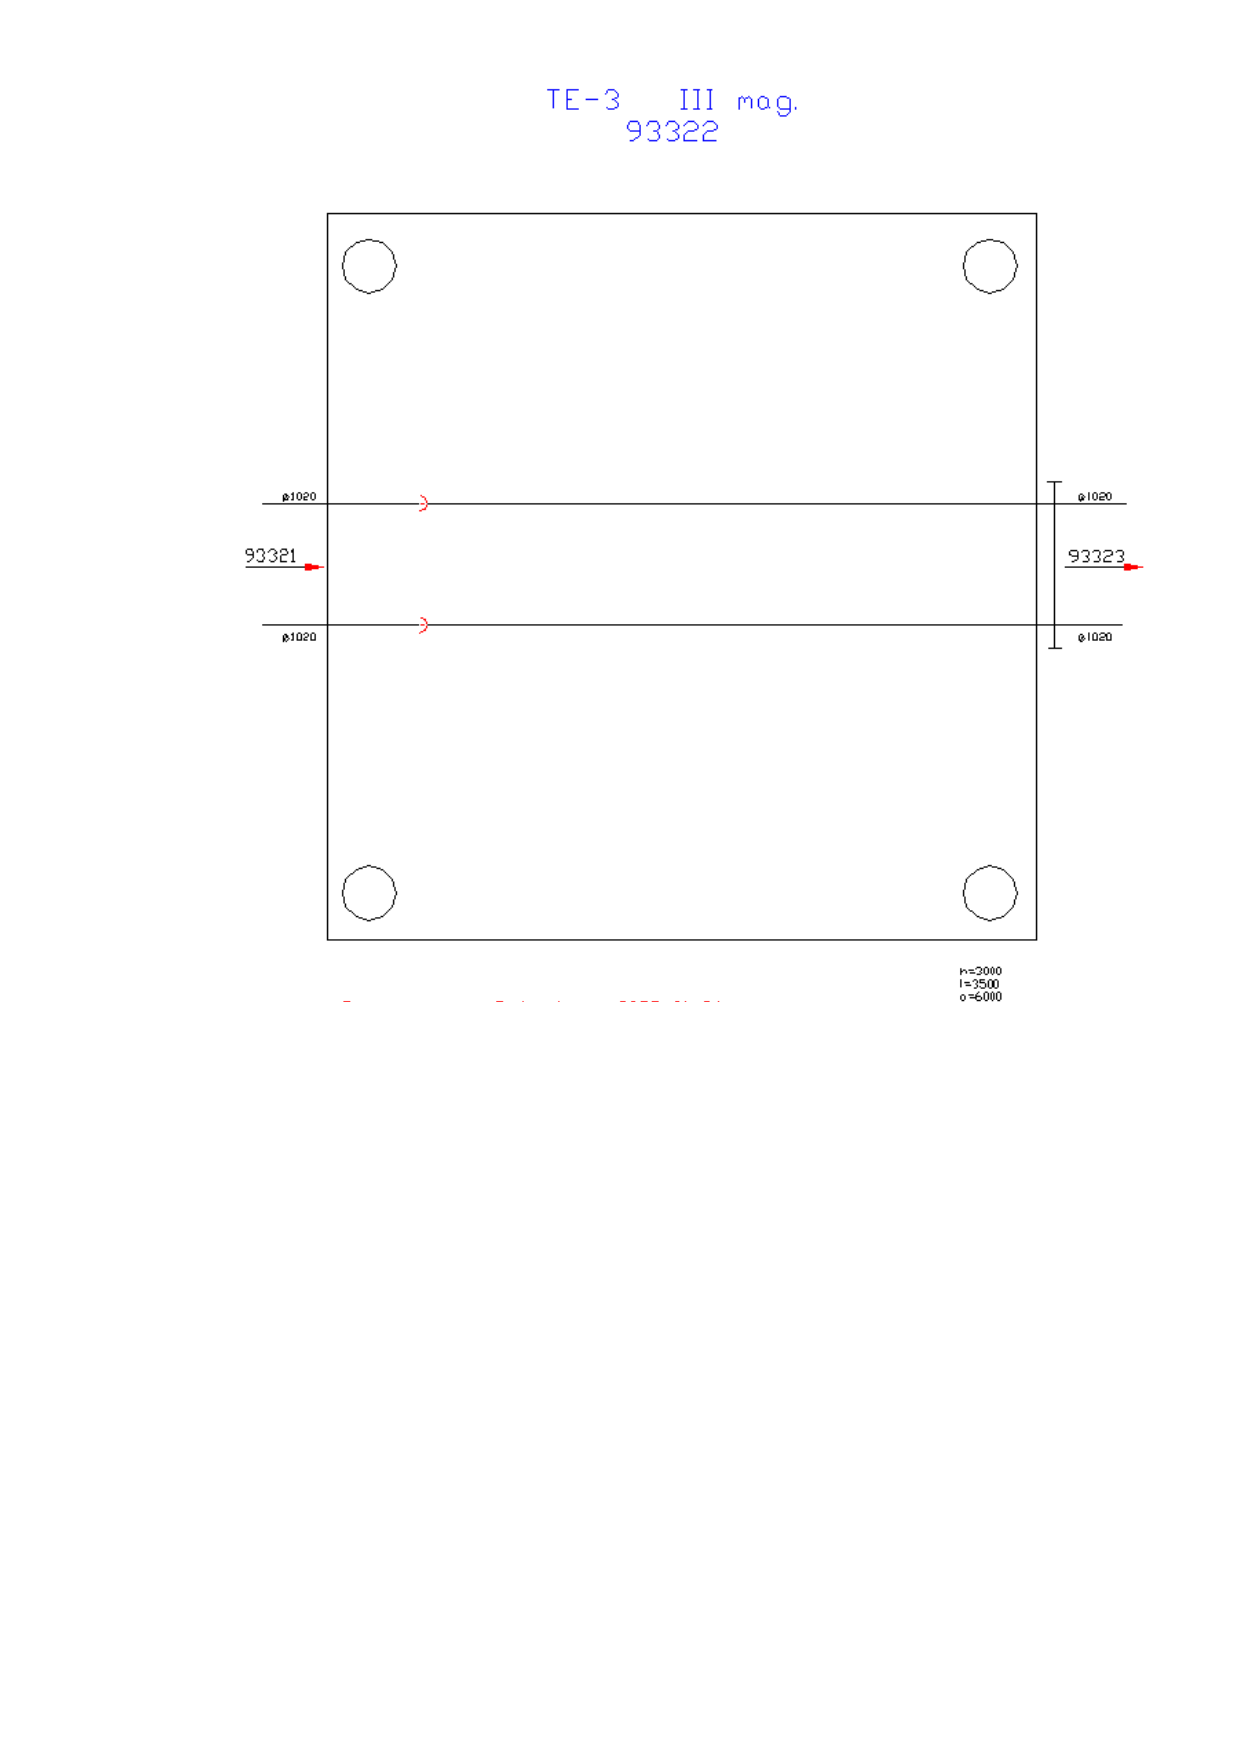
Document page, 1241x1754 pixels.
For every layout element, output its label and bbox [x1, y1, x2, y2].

picture [177, 59, 1182, 1002]
